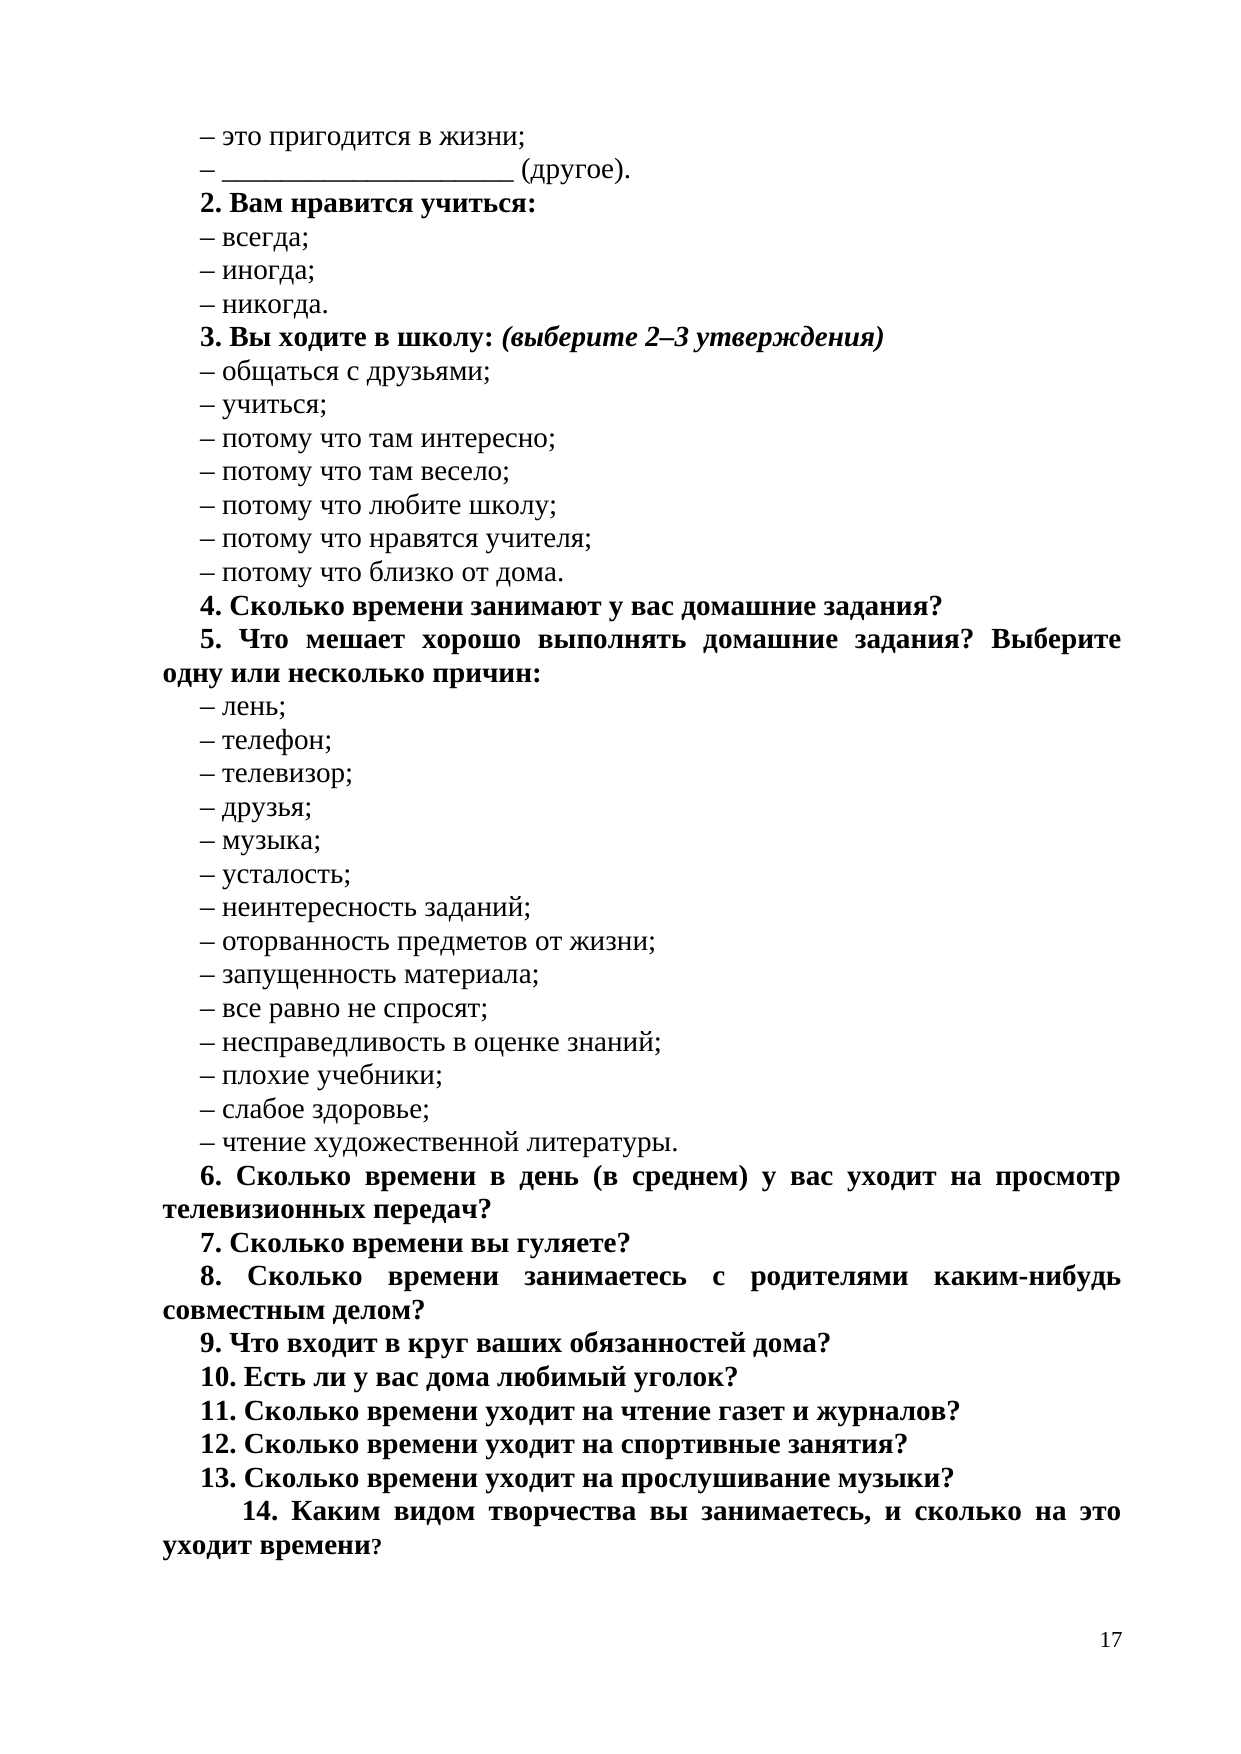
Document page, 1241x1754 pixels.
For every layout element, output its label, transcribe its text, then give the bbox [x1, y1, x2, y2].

text – потому что любите школу; [162, 487, 1122, 521]
text 6. Сколько времени в день (в среднем) у вас уходит на просмотр телевизионных передач? [162, 1158, 1122, 1225]
text – потому что там интересно; [162, 420, 1122, 453]
text – это пригодится в жизни; [162, 118, 1122, 152]
text – оторванность предметов от жизни; [162, 923, 1122, 957]
text – несправедливость в оценке знаний; [162, 1024, 1122, 1057]
text 5. Что мешает хорошо выполнять домашние задания? Выберите одну или несколько причин: [162, 621, 1122, 688]
text – учиться; [162, 386, 1122, 420]
text – никогда. [162, 286, 1122, 319]
text 14. Каким видом творчества вы занимаетесь, и сколько на это уходит времени? [162, 1493, 1122, 1560]
text – все равно не спросят; [162, 990, 1122, 1024]
text – потому что нравятся учителя; [162, 521, 1122, 554]
text 3. Вы ходите в школу: (выберите 2–3 утверждения) [162, 319, 1122, 353]
text – телевизор; [162, 755, 1122, 789]
text – иногда; [162, 252, 1122, 286]
text 12. Сколько времени уходит на спортивные занятия? [162, 1426, 1122, 1460]
text 7. Сколько времени вы гуляете? [162, 1225, 1122, 1258]
text – слабое здоровье; [162, 1091, 1122, 1124]
text – друзья; [162, 789, 1122, 822]
text 13. Сколько времени уходит на прослушивание музыки? [162, 1460, 1122, 1493]
text 4. Сколько времени занимают у вас домашние задания? [162, 588, 1122, 621]
text 11. Сколько времени уходит на чтение газет и журналов? [162, 1393, 1122, 1426]
text – чтение художественной литературы. [162, 1124, 1122, 1158]
text – общаться с друзьями; [162, 353, 1122, 386]
text – плохие учебники; [162, 1057, 1122, 1091]
text – ____________________ (другое). [162, 152, 1122, 185]
text 8. Сколько времени занимаетесь с родителями каким-нибудь совместным делом? [162, 1258, 1122, 1326]
text – потому что там весело; [162, 453, 1122, 487]
text – музыка; [162, 822, 1122, 856]
text 10. Есть ли у вас дома любимый уголок? [162, 1359, 1122, 1393]
text – всегда; [162, 219, 1122, 252]
text 2. Вам нравится учиться: [162, 185, 1122, 219]
text – неинтересность заданий; [162, 889, 1122, 923]
text 9. Что входит в круг ваших обязанностей дома? [162, 1326, 1122, 1359]
text – запущенность материала; [162, 957, 1122, 990]
text – усталость; [162, 856, 1122, 889]
text – потому что близко от дома. [162, 554, 1122, 588]
text – телефон; [162, 722, 1122, 755]
text – лень; [162, 688, 1122, 722]
